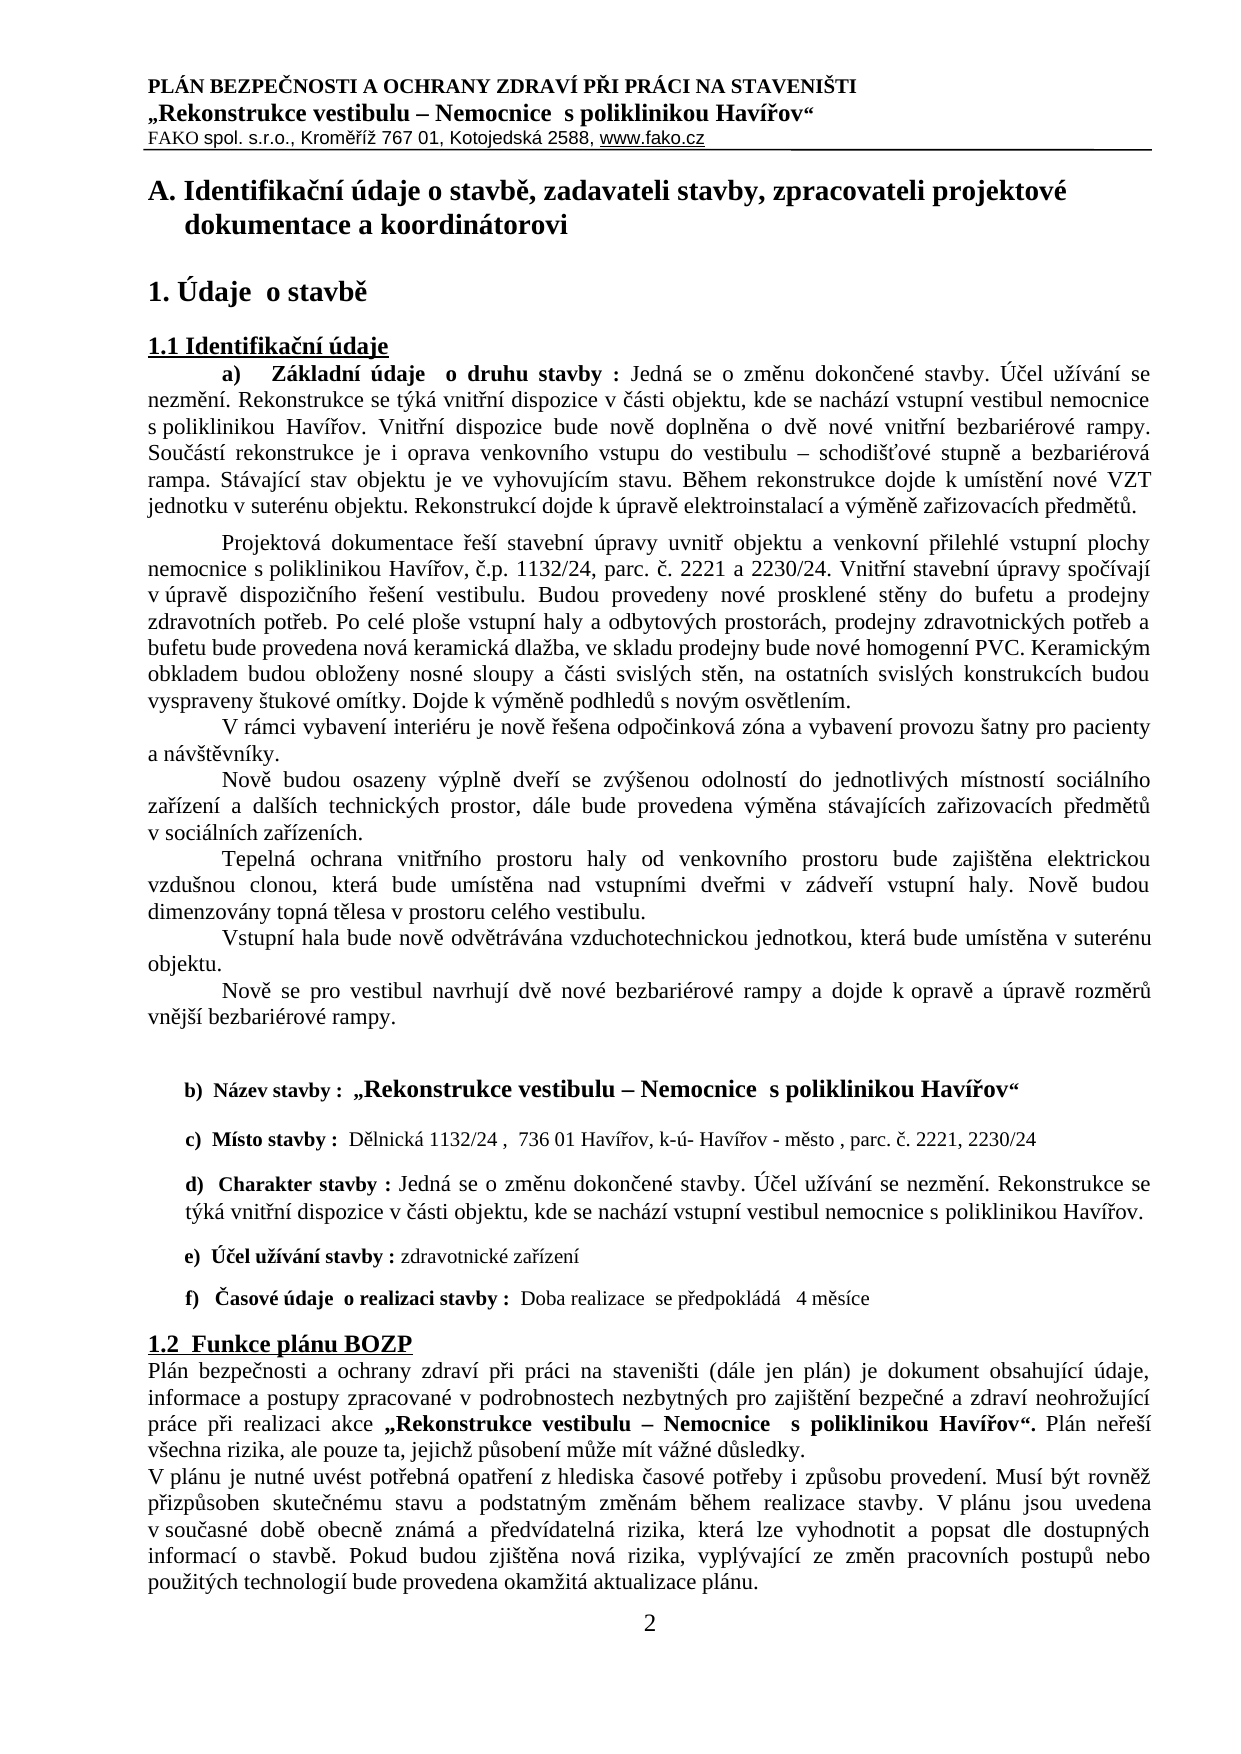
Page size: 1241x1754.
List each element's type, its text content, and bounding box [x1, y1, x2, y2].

text A. Identifikační údaje o stavbě, zadavateli stavby, zpracovateli projektové [148, 173, 1152, 207]
text d) Charakter stavby : Jedná se o změnu dokončené stavby. Účel užívání se nezmění. Rekonstrukce se týká vnitřní dispozice v části objektu, kde se nachází vstupní vestibul nemocnice s poliklinikou Havířov. [185, 1170, 1152, 1225]
text b) Název stavby : „Rekonstrukce vestibulu – Nemocnice s poliklinikou Havířov“ [148, 1074, 1152, 1103]
text 1.1 Identifikační údaje [148, 331, 1152, 360]
text Vstupní hala bude nově odvětrávána vzduchotechnickou jednotkou, která bude umístěna v suterénu objektu. [148, 924, 1152, 977]
text Projektová dokumentace řeší stavební úpravy uvnitř objektu a venkovní přilehlé vstupní plochy nemocnice s poliklinikou Havířov, č.p. 1132/24, parc. č. 2221 a 2230/24. Vnitřní stavební úpravy spočívají v úpravě dispozičního řešení vestibulu. Budou provedeny nové prosklené stěny do bufetu a prodejny zdravotních potřeb. Po celé ploše vstupní haly a odbytových prostorách, prodejny zdravotnických potřeb a bufetu bude provedena nová keramická dlažba, ve skladu prodejny bude nové homogenní PVC. Keramickým obkladem budou obloženy nosné sloupy a části svislých stěn, na ostatních svislých konstrukcích budou vyspraveny štukové omítky. Dojde k výměně podhledů s novým osvětlením. [148, 529, 1152, 713]
text 1.2 Funkce plánu BOZP [148, 1329, 1152, 1357]
text c) Místo stavby : Dělnická 1132/24 , 736 01 Havířov, k-ú- Havířov - město , parc. č. 2221, 2230/24 [185, 1127, 1152, 1151]
text 1. Údaje o stavbě [148, 274, 1152, 307]
text dokumentace a koordinátorovi [148, 207, 1152, 240]
text V rámci vybavení interiéru je nově řešena odpočinková zóna a vybavení provozu šatny pro pacienty a návštěvníky. [148, 713, 1152, 766]
text Tepelná ochrana vnitřního prostoru haly od venkovního prostoru bude zajištěna elektrickou vzdušnou clonou, která bude umístěna nad vstupními dveřmi v zádveří vstupní haly. Nově budou dimenzovány topná tělesa v prostoru celého vestibulu. [148, 845, 1152, 924]
text f) Časové údaje o realizaci stavby : Doba realizace se předpokládá 4 měsíce [185, 1286, 1152, 1310]
text Nově budou osazeny výplně dveří se zvýšenou odolností do jednotlivých místností sociálního zařízení a dalších technických prostor, dále bude provedena výměna stávajících zařizovacích předmětů v sociálních zařízeních. [148, 766, 1152, 845]
text Nově se pro vestibul navrhují dvě nové bezbariérové rampy a dojde k opravě a úpravě rozměrů vnější bezbariérové rampy. [148, 977, 1152, 1029]
text Plán bezpečnosti a ochrany zdraví při práci na staveništi (dále jen plán) je dokument obsahující údaje, informace a postupy zpracované v podrobnostech nezbytných pro zajištění bezpečné a zdraví neohrožující práce při realizaci akce „Rekonstrukce vestibulu – Nemocnice s poliklinikou Havířov“. Plán neřeší všechna rizika, ale pouze ta, jejichž působení může mít vážné důsledky. [148, 1357, 1152, 1463]
text V plánu je nutné uvést potřebná opatření z hlediska časové potřeby i způsobu provedení. Musí být rovněž přizpůsoben skutečnému stavu a podstatným změnám během realizace stavby. V plánu jsou uvedena v současné době obecně známá a předvídatelná rizika, která lze vyhodnotit a popsat dle dostupných informací o stavbě. Pokud budou zjištěna nová rizika, vyplývající ze změn pracovních postupů nebo použitých technologií bude provedena okamžitá aktualizace plánu. [148, 1463, 1152, 1595]
text e) Účel užívání stavby : zdravotnické zařízení [148, 1243, 1152, 1268]
text a) Základní údaje o druhu stavby : Jedná se o změnu dokončené stavby. Účel užívání se nezmění. Rekonstrukce se týká vnitřní dispozice v části objektu, kde se nachází vstupní vestibul nemocnice s poliklinikou Havířov. Vnitřní dispozice bude nově doplněna o dvě nové vnitřní bezbariérové rampy. Součástí rekonstrukce je i oprava venkovního vstupu do vestibulu – schodišťové stupně a bezbariérová rampa. Stávající stav objektu je ve vyhovujícím stavu. Během rekonstrukce dojde k umístění nové VZT jednotku v suterénu objektu. Rekonstrukcí dojde k úpravě elektroinstalací a výměně zařizovacích předmětů. [148, 360, 1152, 518]
